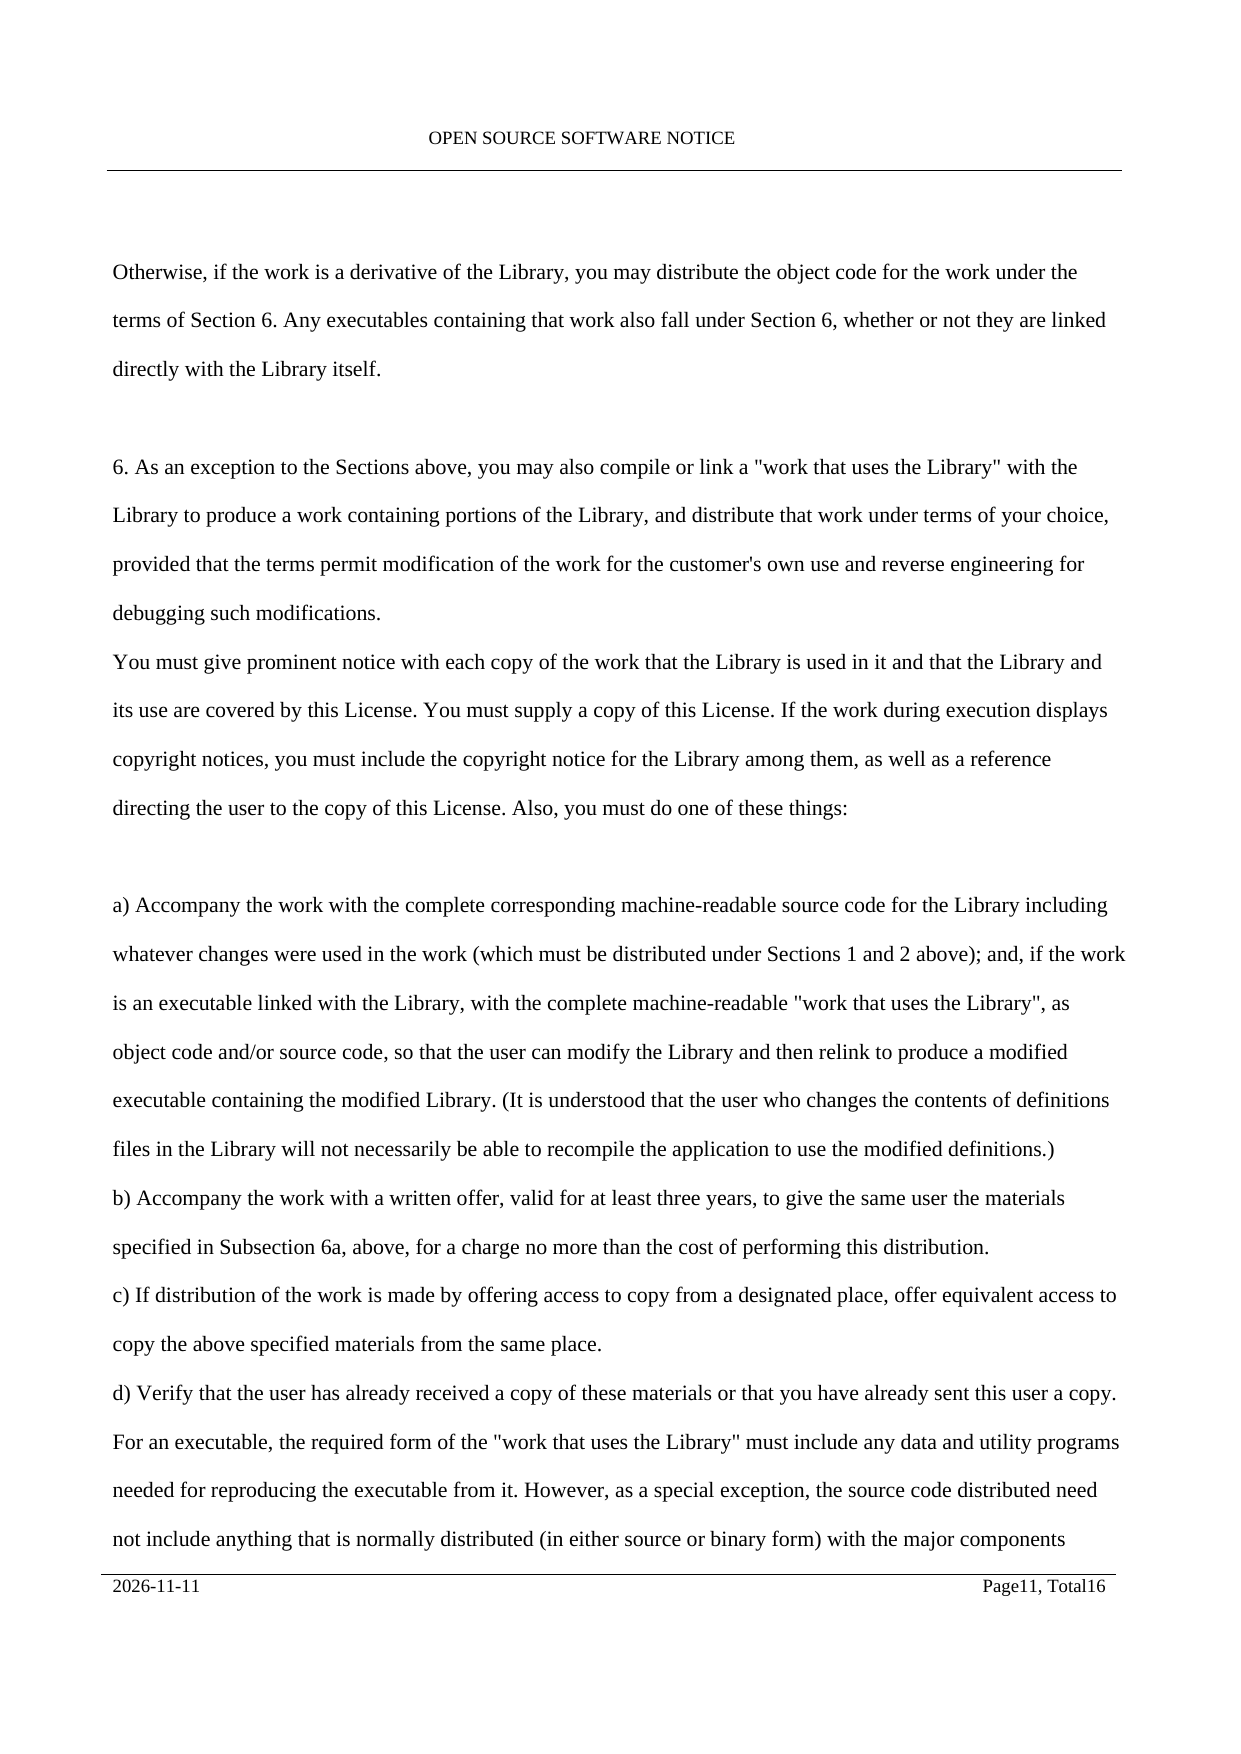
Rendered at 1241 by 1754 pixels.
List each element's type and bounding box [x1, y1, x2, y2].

text [112, 206, 1128, 1555]
